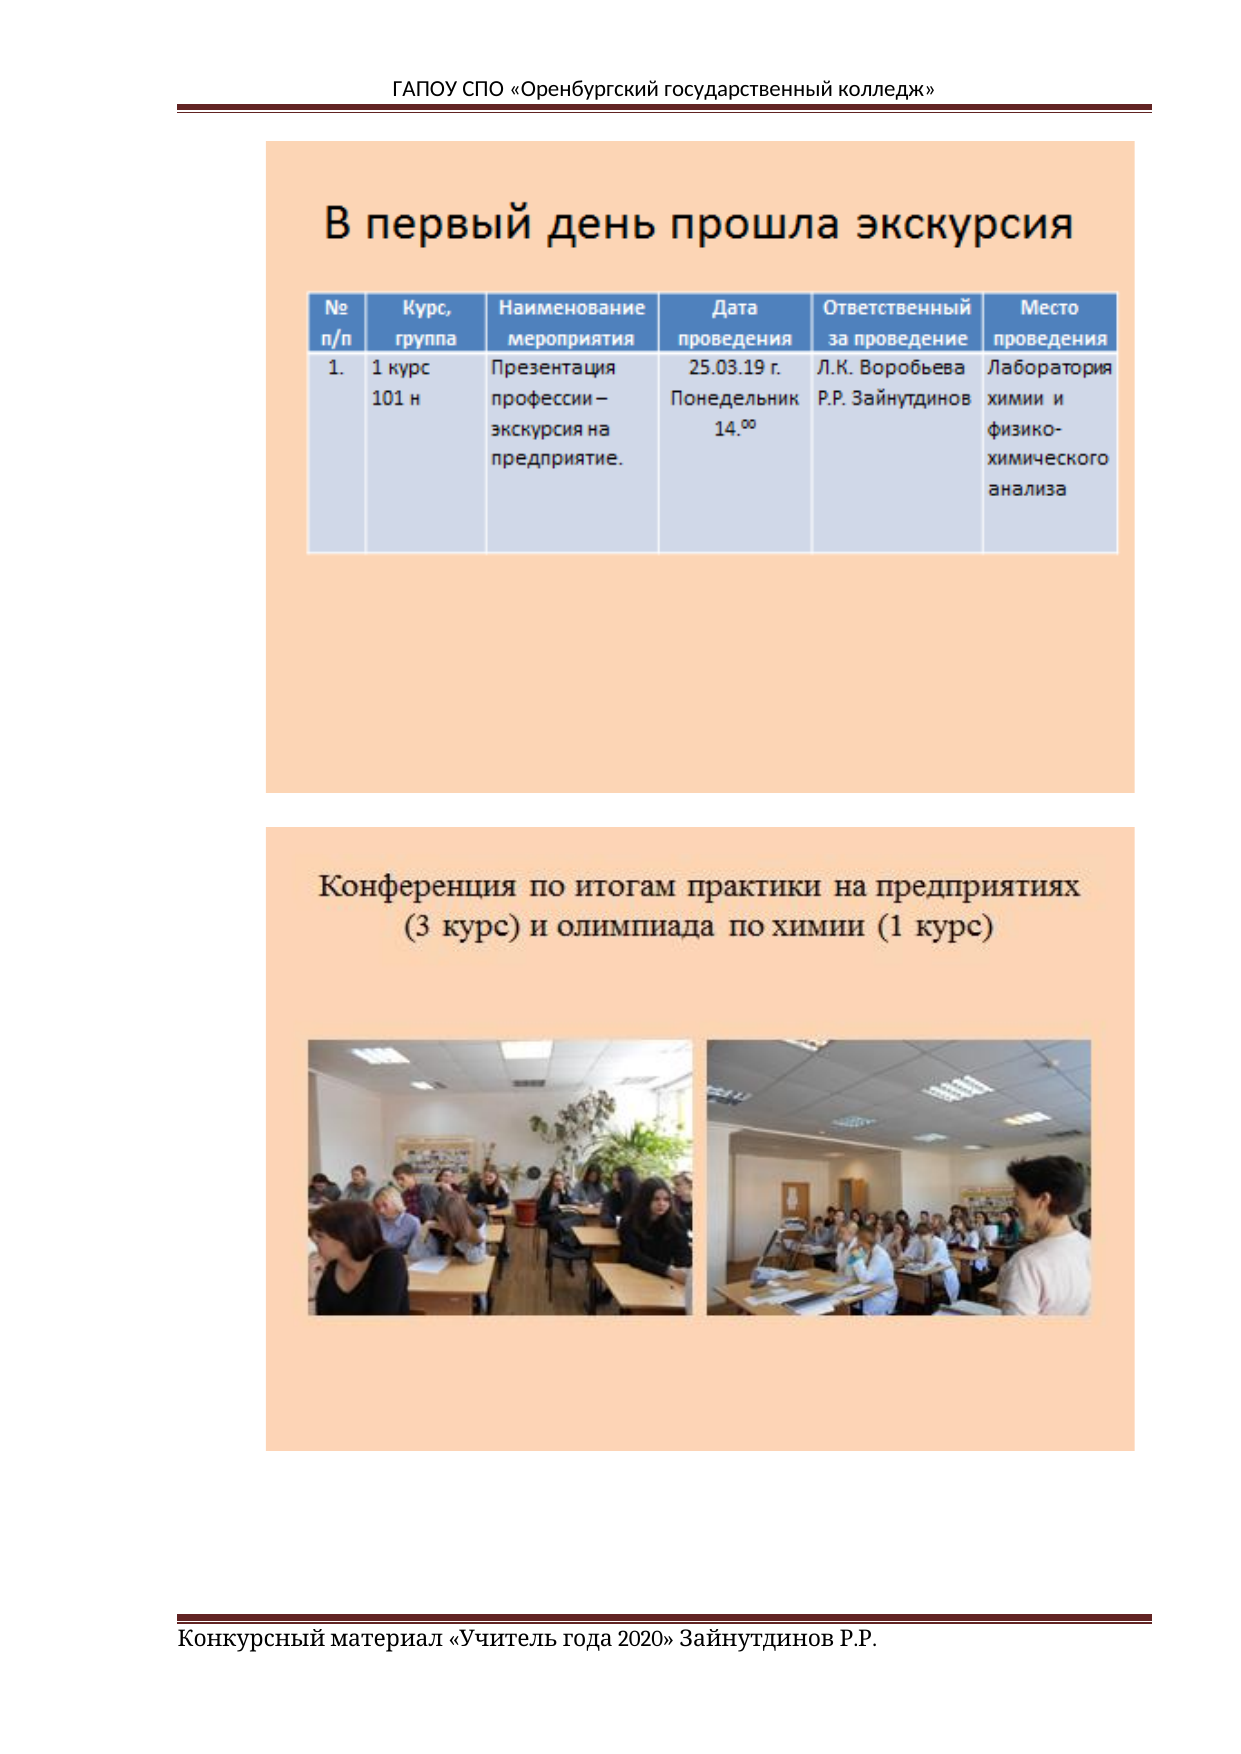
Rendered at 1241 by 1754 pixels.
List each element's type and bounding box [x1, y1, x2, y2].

picture [265, 827, 1135, 1451]
picture [265, 141, 1135, 793]
